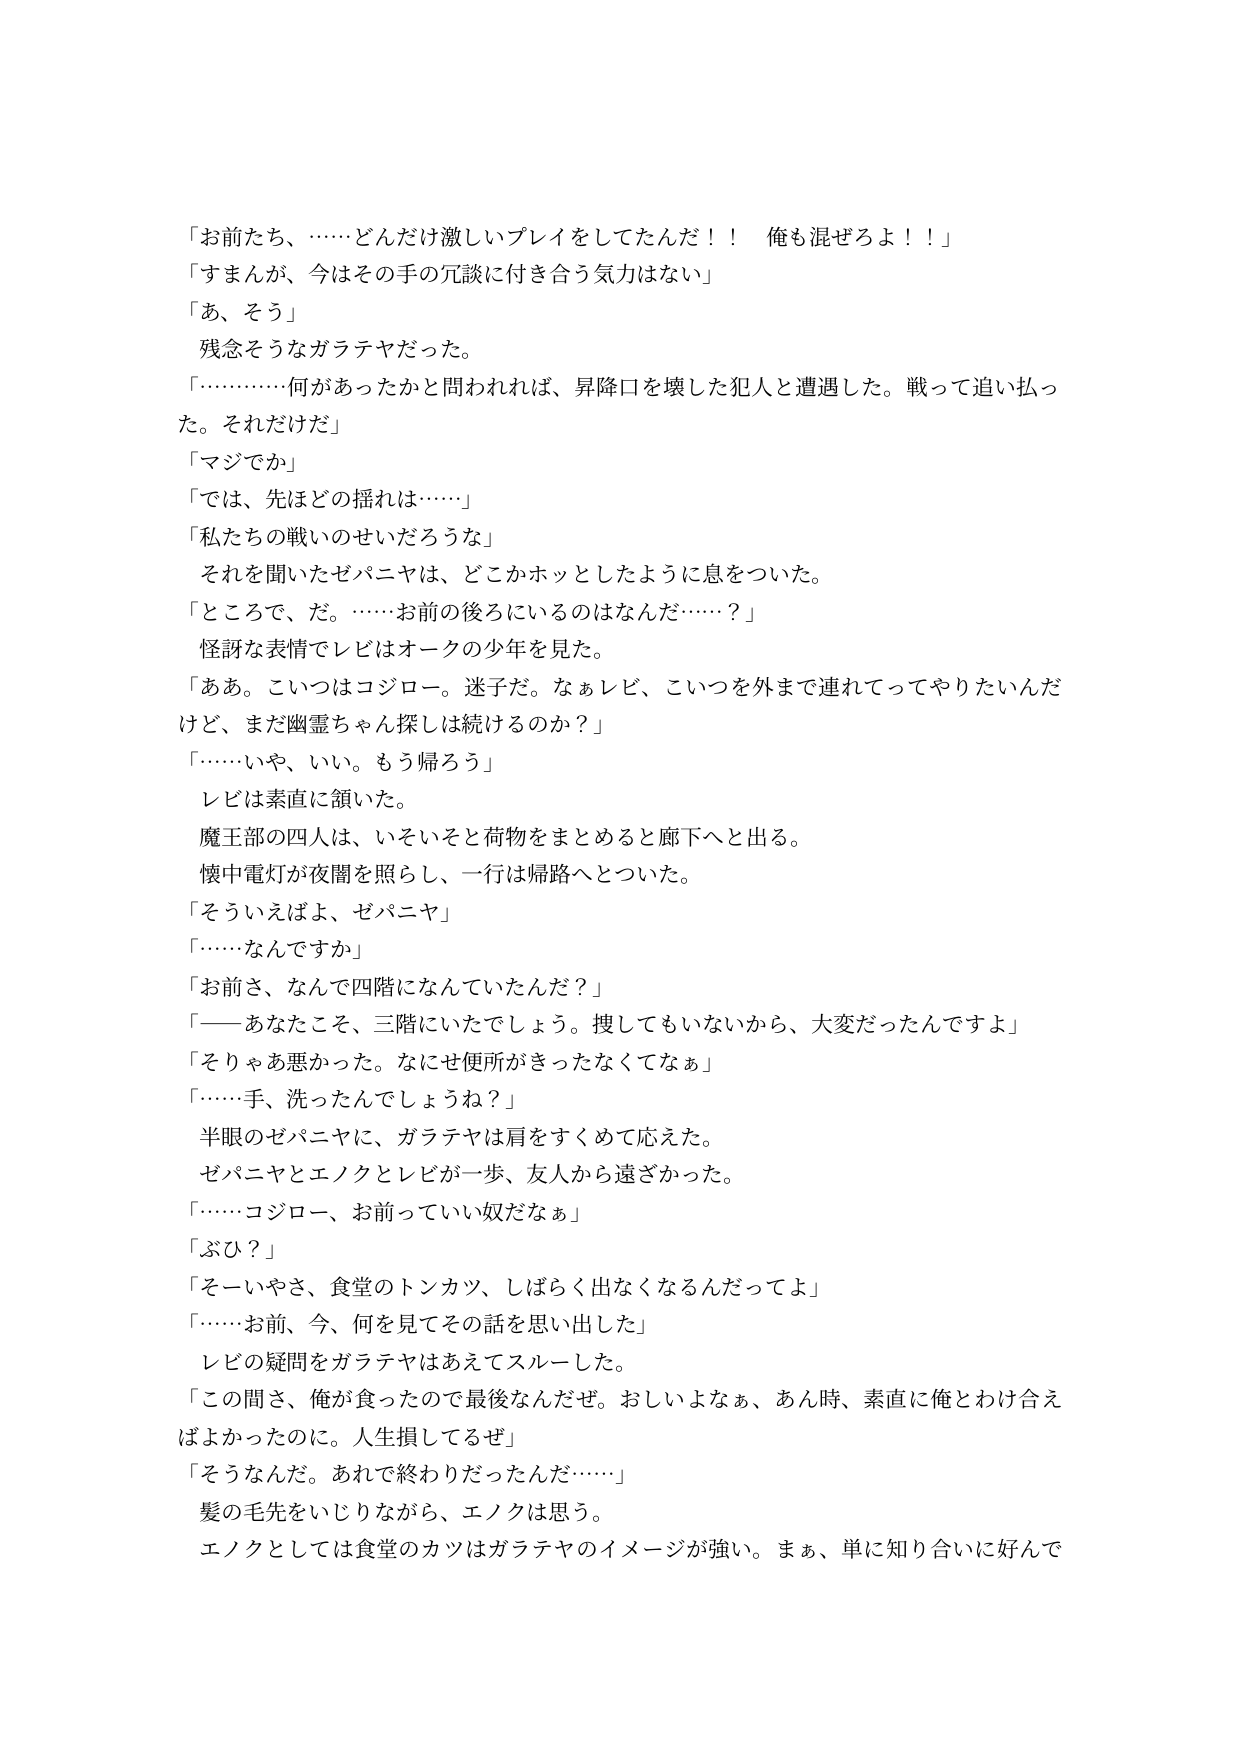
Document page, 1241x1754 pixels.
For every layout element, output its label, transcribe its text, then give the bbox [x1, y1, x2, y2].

text 「ところで、だ。……お前の後ろにいるのはなんだ……？」 [177, 592, 1063, 629]
text 残念そうなガラテヤだった。 [177, 329, 1063, 367]
text 「私たちの戦いのせいだろうな」 [177, 517, 1063, 554]
text 「お前さ、なんで四階になんていたんだ？」 [177, 967, 1063, 1004]
text 「……コジロー、お前っていい奴だなぁ」 [177, 1192, 1063, 1229]
text 髪の毛先をいじりながら、エノクは思う。 [177, 1492, 1063, 1529]
text 怪訝な表情でレビはオークの少年を見た。 [177, 629, 1063, 667]
text レビは素直に頷いた。 [177, 779, 1063, 817]
text 「……お前、今、何を見てその話を思い出した」 [177, 1304, 1063, 1342]
text レビの疑問をガラテヤはあえてスルーした。 [177, 1342, 1063, 1379]
text 「……いや、いい。もう帰ろう」 [177, 742, 1063, 779]
text 「あ、そう」 [177, 292, 1063, 329]
text 「そーいやさ、食堂のトンカツ、しばらく出なくなるんだってよ」 [177, 1267, 1063, 1304]
text 「お前たち、……どんだけ激しいプレイをしてたんだ！！ 俺も混ぜろよ！！」 [177, 217, 1063, 254]
text 半眼のゼパニヤに、ガラテヤは肩をすくめて応えた。 [177, 1117, 1063, 1154]
text ゼパニヤとエノクとレビが一歩、友人から遠ざかった。 [177, 1154, 1063, 1192]
text 「そりゃあ悪かった。なにせ便所がきったなくてなぁ」 [177, 1042, 1063, 1079]
text 「そうなんだ。あれで終わりだったんだ……」 [177, 1454, 1063, 1492]
text 「――あなたこそ、三階にいたでしょう。捜してもいないから、大変だったんですよ」 [177, 1004, 1063, 1042]
text 「……手、洗ったんでしょうね？」 [177, 1079, 1063, 1117]
text それを聞いたゼパニヤは、どこかホッとしたように息をついた。 [177, 554, 1063, 592]
text 「すまんが、今はその手の冗談に付き合う気力はない」 [177, 254, 1063, 292]
text 「この間さ、俺が食ったので最後なんだぜ。おしいよなぁ、あん時、素直に俺とわけ合えばよかったのに。人生損してるぜ」 [177, 1379, 1063, 1454]
text 「…………何があったかと問われれば、昇降口を壊した犯人と遭遇した。戦って追い払った。それだけだ」 [177, 367, 1063, 442]
text 「では、先ほどの揺れは……」 [177, 479, 1063, 517]
text 「マジでか」 [177, 442, 1063, 479]
text 「ああ。こいつはコジロー。迷子だ。なぁレビ、こいつを外まで連れてってやりたいんだけど、まだ幽霊ちゃん探しは続けるのか？」 [177, 667, 1063, 742]
text 「ぶひ？」 [177, 1229, 1063, 1267]
text 魔王部の四人は、いそいそと荷物をまとめると廊下へと出る。 [177, 817, 1063, 854]
text 「そういえばよ、ゼパニヤ」 [177, 892, 1063, 929]
text 懐中電灯が夜闇を照らし、一行は帰路へとついた。 [177, 854, 1063, 892]
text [177, 1529, 1063, 1567]
text 「……なんですか」 [177, 929, 1063, 967]
